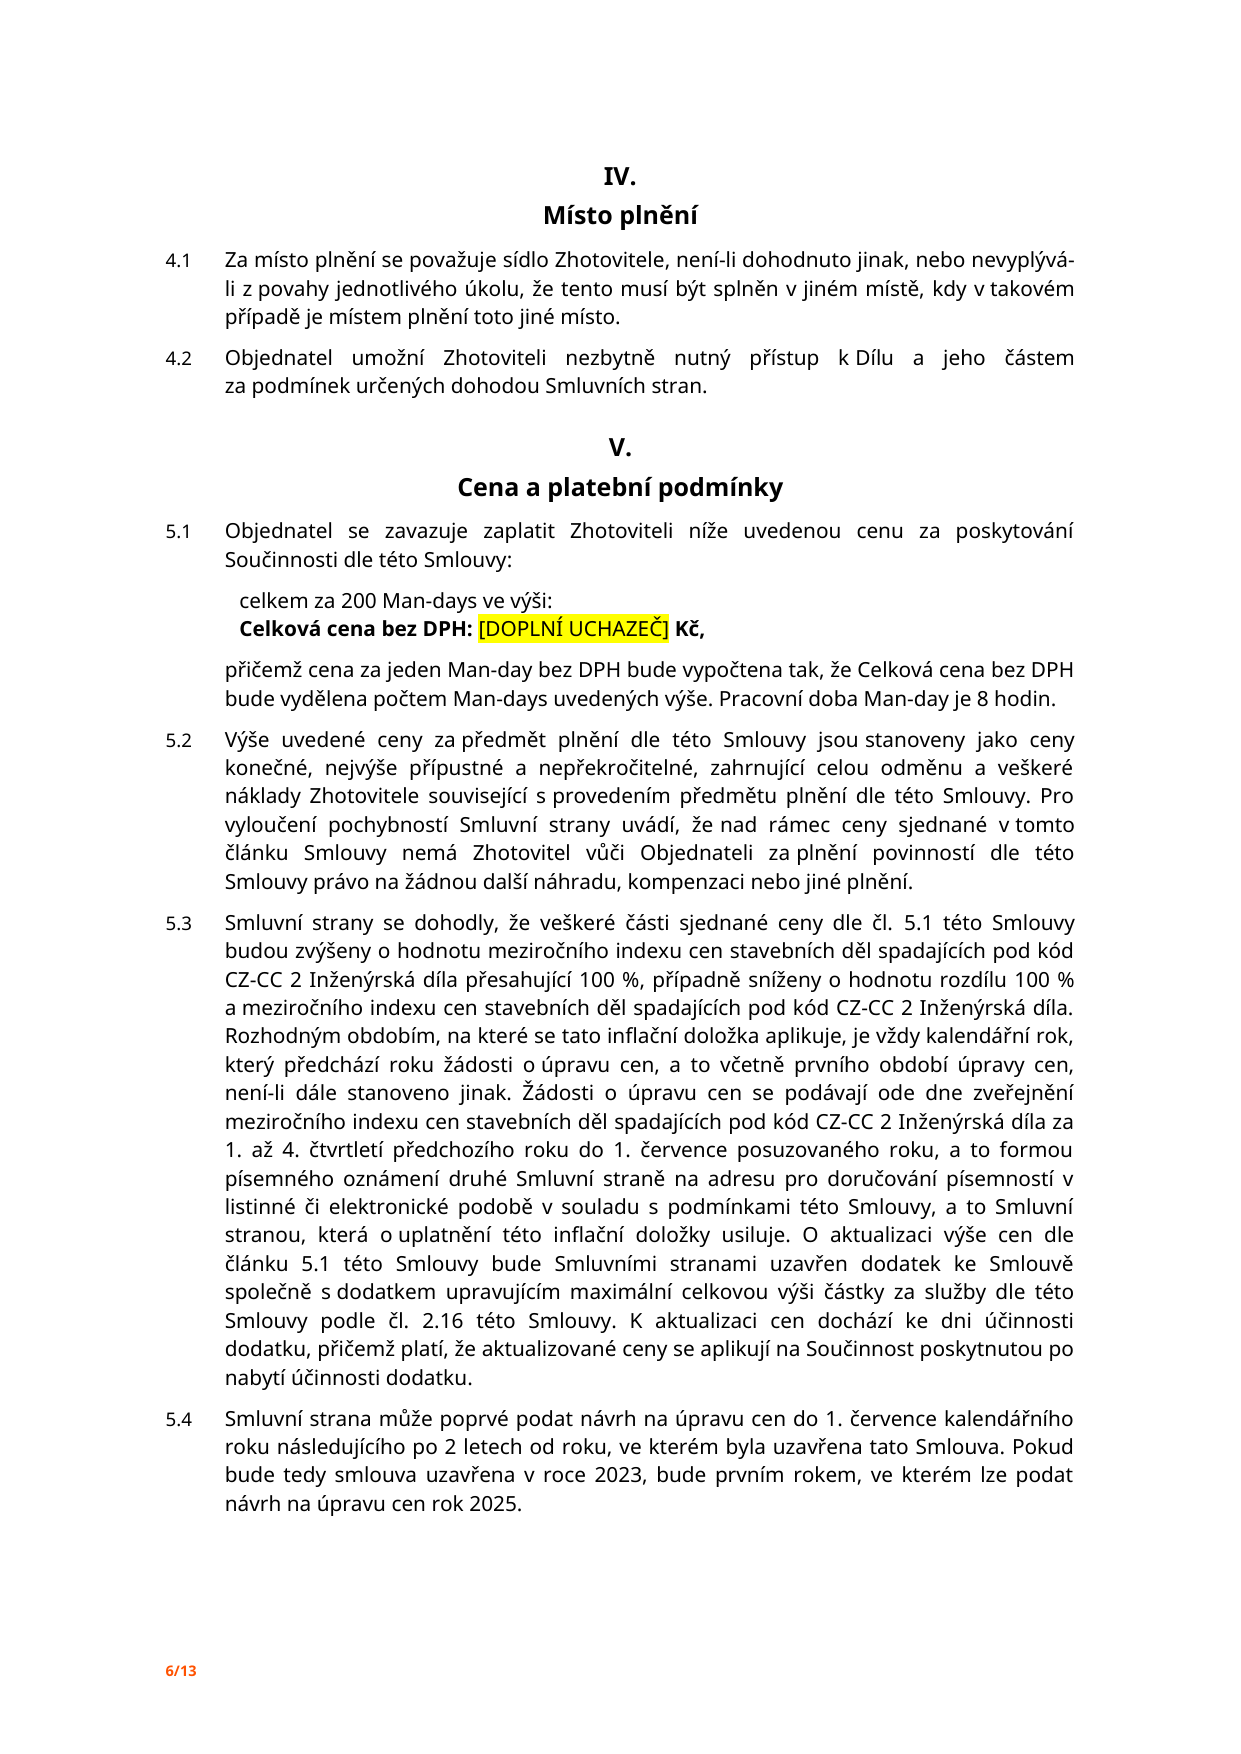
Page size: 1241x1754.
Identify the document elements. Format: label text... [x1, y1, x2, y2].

list Výše uvedené ceny za předmět plnění dle této Smlouvy jsou stanoveny jako ceny konečné, nejvýše přípustné a nepřekročitelné, zahrnující celou odměnu a veškeré náklady Zhotovitele související s provedením předmětu plnění dle této Smlouvy. Pro vyloučení pochybností Smluvní strany uvádí, že nad rámec ceny sjednané v tomto článku Smlouvy nemá Zhotovitel vůči Objednateli za plnění povinností dle této Smlouvy právo na žádnou další náhradu, kompenzaci nebo jiné plnění. [165, 725, 1075, 895]
list Smluvní strany se dohodly, že veškeré části sjednané ceny dle čl. 5.1 této Smlouvy budou zvýšeny o hodnotu meziročního indexu cen stavebních děl spadajících pod kód CZ-CC 2 Inženýrská díla přesahující 100 %, případně sníženy o hodnotu rozdílu 100 % a meziročního indexu cen stavebních děl spadajících pod kód CZ-CC 2 Inženýrská díla. Rozhodným obdobím, na které se tato inflační doložka aplikuje, je vždy kalendářní rok, který předchází roku žádosti o úpravu cen, a to včetně prvního období úpravy cen, není-li dále stanoveno jinak. Žádosti o úpravu cen se podávají ode dne zveřejnění meziročního indexu cen stavebních děl spadajících pod kód CZ-CC 2 Inženýrská díla za 1. až 4. čtvrtletí předchozího roku do 1. července posuzovaného roku, a to formou písemného oznámení druhé Smluvní straně na adresu pro doručování písemností v listinné či elektronické podobě v souladu s podmínkami této Smlouvy, a to Smluvní stranou, která o uplatnění této inflační doložky usiluje. O aktualizaci výše cen dle článku 5.1 této Smlouvy bude Smluvními stranami uzavřen dodatek ke Smlouvě společně s dodatkem upravujícím maximální celkovou výši částky za služby dle této Smlouvy podle čl. 2.16 této Smlouvy. K aktualizaci cen dochází ke dni účinnosti dodatku, přičemž platí, že aktualizované ceny se aplikují na Součinnost poskytnutou po nabytí účinnosti dodatku. [165, 908, 1075, 1391]
text přičemž cena za jeden Man-day bez DPH bude vypočtena tak, že Celková cena bez DPH bude vydělena počtem Man-days uvedených výše. Pracovní doba Man-day je 8 hodin. [224, 655, 1075, 712]
list Smluvní strana může poprvé podat návrh na úpravu cen do 1. července kalendářního roku následujícího po 2 letech od roku, ve kterém byla uzavřena tato Smlouva. Pokud bude tedy smlouva uzavřena v roce 2023, bude prvním rokem, ve kterém lze podat návrh na úpravu cen rok 2025. [165, 1404, 1075, 1517]
text Celková cena bez DPH: Kč, [165, 614, 478, 643]
text celkem za 200 Man-days ve výši: [224, 586, 1075, 614]
list Objednatel umožní Zhotoviteli nezbytně nutný přístup k Dílu a jeho částem za podmínek určených dohodou Smluvních stran. [165, 343, 1075, 400]
text V. Cena a platební podmínky [165, 425, 1075, 504]
list Objednatel se zavazuje zaplatit Zhotoviteli níže uvedenou cenu za poskytování Součinnosti dle této Smlouvy: [165, 517, 1075, 573]
list Za místo plnění se považuje sídlo Zhotovitele, není-li dohodnuto jinak, nebo nevyplývá-li z povahy jednotlivého úkolu, že tento musí být splněn v jiném místě, kdy v takovém případě je místem plnění toto jiné místo. [165, 245, 1075, 331]
text IV. Místo plnění [165, 153, 1075, 233]
text Celková cena bez DPH: Kč, [669, 614, 1075, 643]
